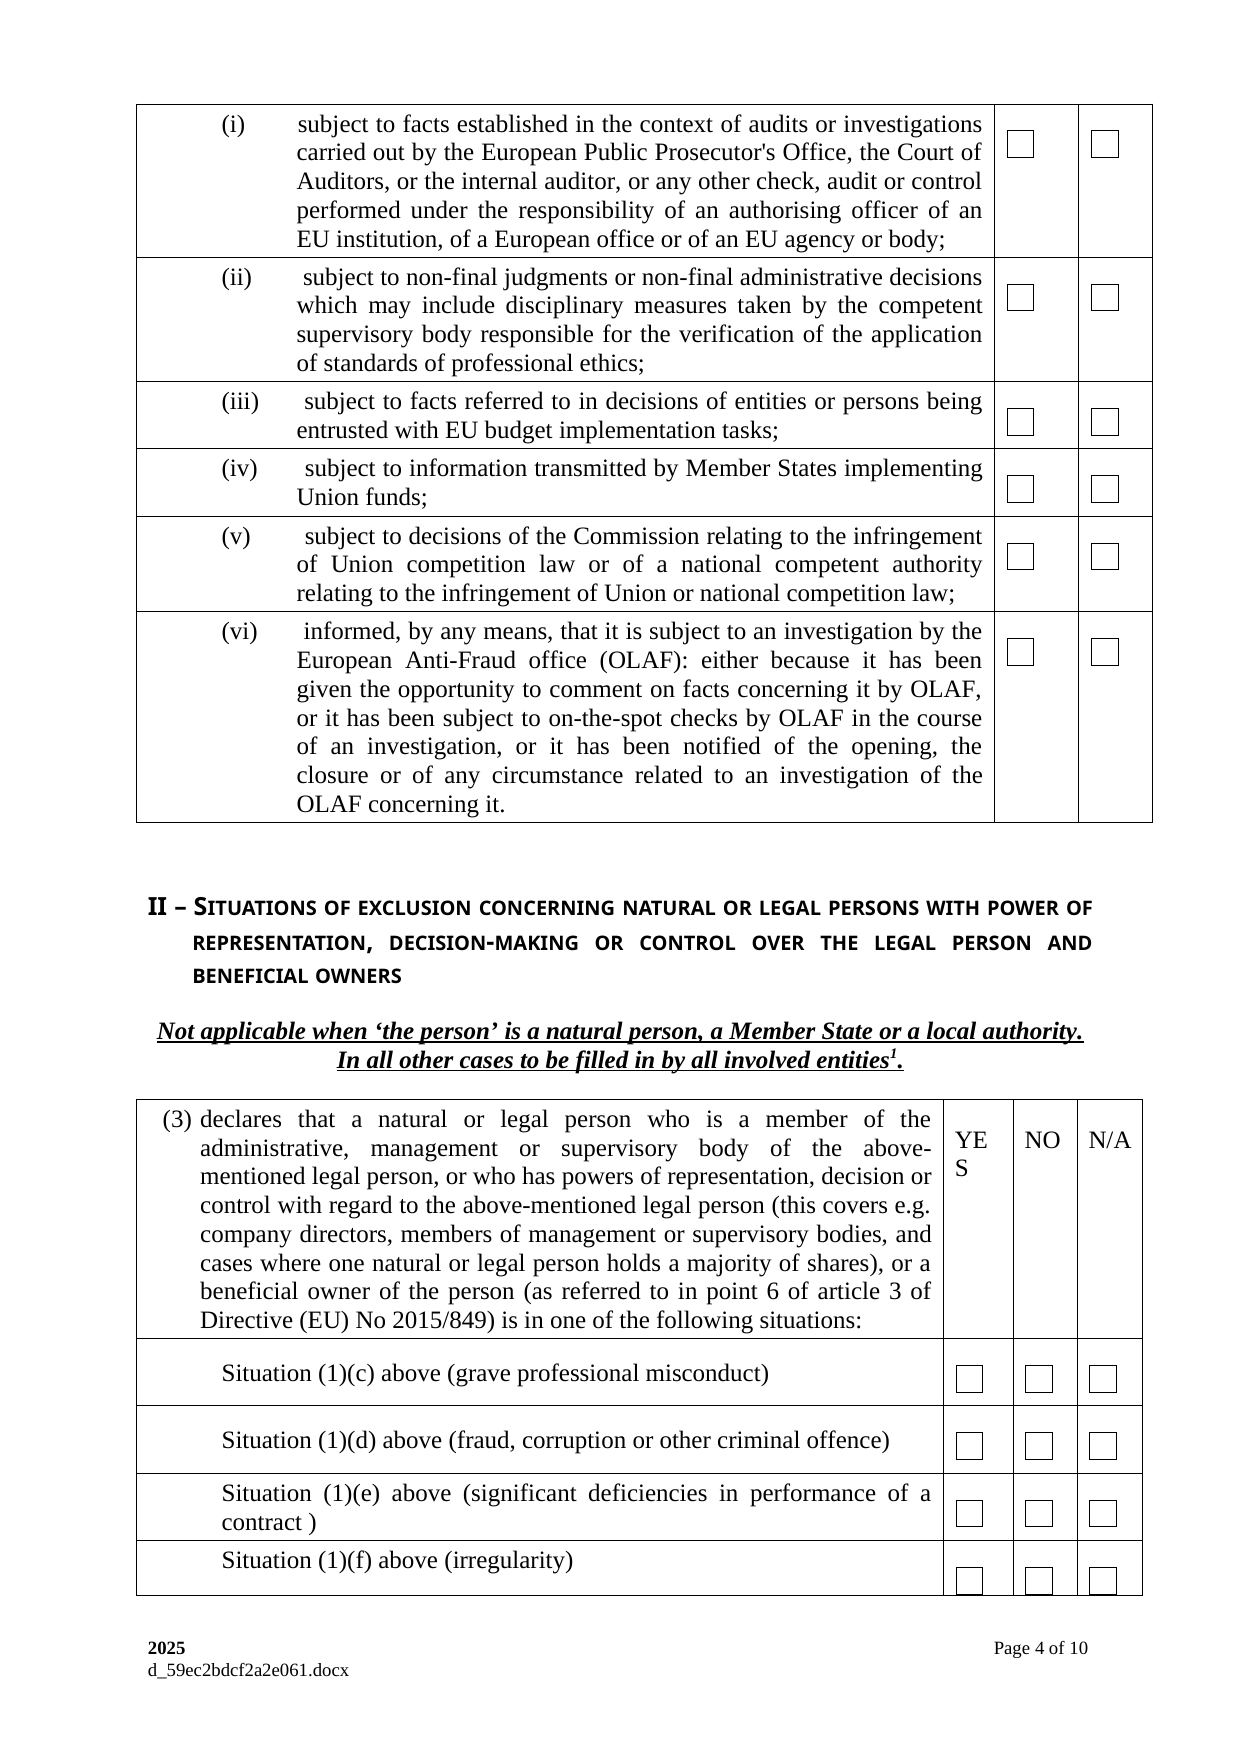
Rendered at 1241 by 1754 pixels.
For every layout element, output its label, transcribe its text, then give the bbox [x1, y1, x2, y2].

table_cell [1014, 1474, 1077, 1540]
table_cell Situation (1)(e) above (significant deficiencies in performance of a contract ) [137, 1474, 943, 1540]
table_cell [1079, 258, 1152, 381]
table_cell subject to decisions of the Commission relating to the infringement of Union competition law or of a national competent authority relating to the infringement of Union or national competition law; [137, 517, 994, 611]
table_cell [995, 258, 1078, 381]
table_cell [995, 517, 1078, 611]
table_cell [1079, 449, 1152, 516]
table_cell subject to facts established in the context of audits or investigations carried out by the European Public Prosecutor's Office, the Court of Auditors, or the internal auditor, or any other check, audit or control performed under the responsibility of an authorising officer of an EU institution, of a European office or of an EU agency or body; [137, 105, 994, 257]
table_cell [944, 1541, 1013, 1595]
table_cell Situation (1)(c) above (grave professional misconduct) [137, 1339, 943, 1405]
table_header N/A [1078, 1100, 1142, 1338]
table_cell [995, 449, 1078, 516]
table_cell [995, 382, 1078, 448]
table_cell subject to facts referred to in decisions of entities or persons being entrusted with EU budget implementation tasks; [137, 382, 994, 448]
title II – Situations of exclusion concerning natural or legal persons with power of representation, decision-making or control over the legal person and beneficial owners [148, 889, 1093, 991]
table_cell [995, 105, 1078, 257]
table_cell [1079, 382, 1152, 448]
table_cell [944, 1406, 1013, 1473]
table_header declares that a natural or legal person who is a member of the administrative, management or supervisory body of the above-mentioned legal person, or who has powers of representation, decision or control with regard to the above-mentioned legal person (this covers e.g. company directors, members of management or supervisory bodies, and cases where one natural or legal person holds a majority of shares), or a beneficial owner of the person (as referred to in point 6 of article 3 of Directive (EU) No 2015/849) is in one of the following situations: [137, 1100, 943, 1338]
table_header NO [1014, 1100, 1077, 1338]
table_cell subject to non-final judgments or non-final administrative decisions which may include disciplinary measures taken by the competent supervisory body responsible for the verification of the application of standards of professional ethics; [137, 258, 994, 381]
table_cell subject to information transmitted by Member States implementing Union funds; [137, 449, 994, 516]
table_cell [1014, 1339, 1077, 1405]
table_cell [1014, 1541, 1077, 1595]
table_cell [1078, 1406, 1142, 1473]
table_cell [137, 1541, 943, 1595]
table_header YES [944, 1100, 1013, 1338]
table_cell [944, 1339, 1013, 1405]
text Not applicable when ‘the person’ is a natural person, a Member State or a local authority. In all other cases to be filled in by all involved entities1. [148, 1016, 1093, 1074]
table_cell [1078, 1474, 1142, 1540]
table_cell [995, 612, 1078, 822]
table_cell [1079, 105, 1152, 257]
table_cell [1078, 1541, 1142, 1595]
table_cell [1078, 1339, 1142, 1405]
table_cell [1014, 1406, 1077, 1473]
table_cell informed, by any means, that it is subject to an investigation by the European Anti-Fraud office (OLAF): either because it has been given the opportunity to comment on facts concerning it by OLAF, or it has been subject to on-the-spot checks by OLAF in the course of an investigation, or it has been notified of the opening, the closure or of any circumstance related to an investigation of the OLAF concerning it. [137, 612, 994, 822]
table_cell Situation (1)(d) above (fraud, corruption or other criminal offence) [137, 1406, 943, 1473]
table_cell [1079, 612, 1152, 822]
table_cell [1079, 517, 1152, 611]
table_cell [944, 1474, 1013, 1540]
